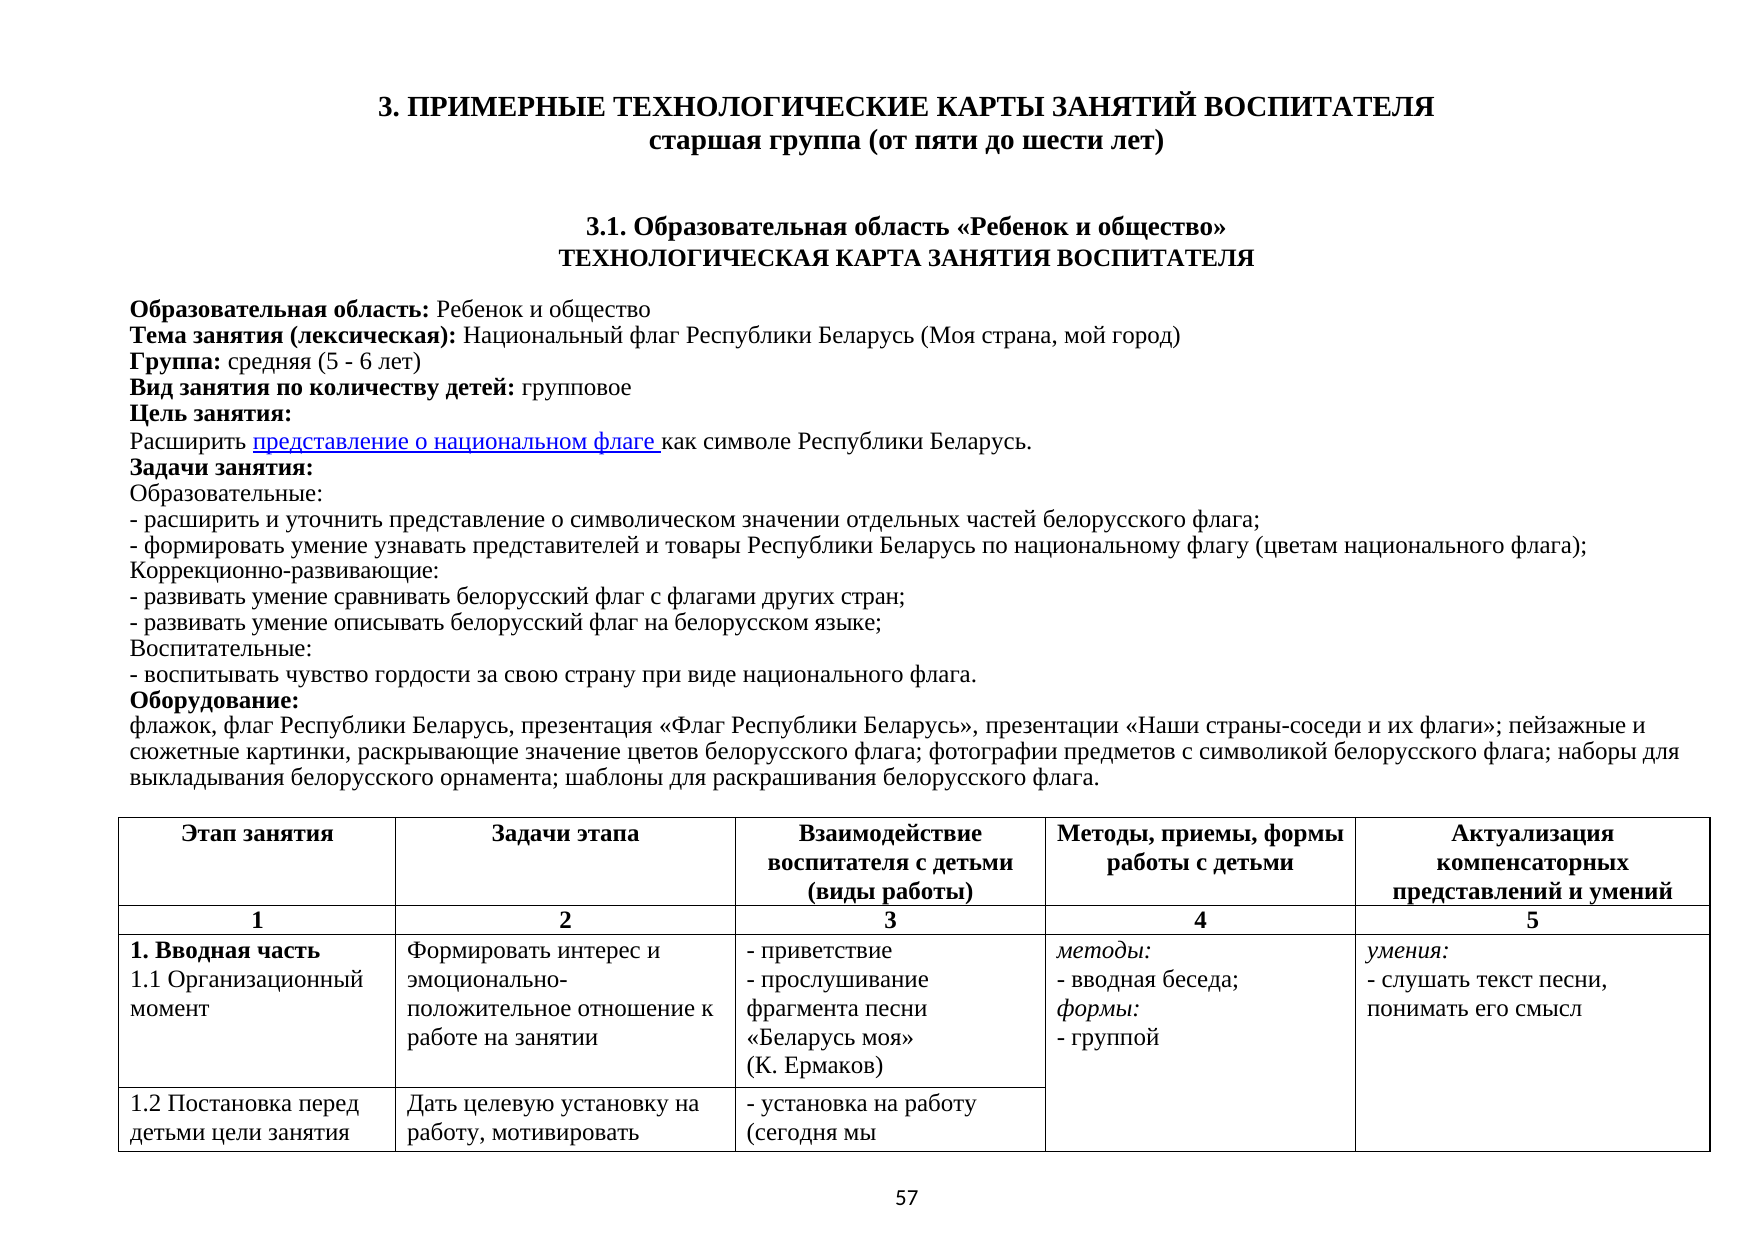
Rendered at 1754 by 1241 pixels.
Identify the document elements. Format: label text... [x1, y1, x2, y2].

subtitle 3. ПРИМЕРНЫЕ ТЕХНОЛОГИЧЕСКИЕ КАРТЫ ЗАНЯТИЙ ВОСПИТАТЕЛЯ [118, 89, 1695, 122]
table_header Взаимодействие воспитателя с детьми (виды работы) [736, 818, 1045, 904]
table_cell 1. Вводная часть 1.1 Организационный момент [119, 935, 395, 1087]
table_header Методы, приемы, формы работы с детьми [1046, 818, 1355, 904]
table_cell методы: - вводная беседа; формы: - группой [1046, 935, 1355, 1151]
table_cell 1 [119, 906, 395, 934]
table_cell Тема занятия (лексическая): Национальный флаг Республики Беларусь (Моя страна, мой город) [118, 323, 1709, 349]
table_cell Задачи занятия: Образовательные: - расширить и уточнить представление о символическом значении отдельных частей белорусского флага; - формировать умение узнавать представителей и товары Республики Беларусь по национальному флагу (цветам национального флага); Коррекционно-развивающие: - развивать умение сравнивать белорусский флаг с флагами других стран; - развивать умение описывать белорусский флаг на белорусском языке; Воспитательные: - воспитывать чувство гордости за свою страну при виде национального флага. [118, 455, 1709, 687]
table_cell - приветствие - прослушивание фрагмента песни «Беларусь моя» (К. Ермаков) [736, 935, 1045, 1087]
table_cell Вид занятия по количеству детей: групповое [118, 375, 1709, 400]
table_header Этап занятия [119, 818, 395, 904]
table_cell 3 [736, 906, 1045, 934]
subtitle 3.1. Образовательная область «Ребенок и общество» [118, 209, 1695, 241]
table_cell Формировать интерес и эмоционально-положительное отношение к работе на занятии [396, 935, 735, 1087]
table_header Актуализация компенсаторных представлений и умений [1356, 818, 1709, 904]
subtitle старшая группа (от пяти до шести лет) [118, 122, 1695, 156]
text ТЕХНОЛОГИЧЕСКАЯ КАРТА ЗАНЯТИЯ ВОСПИТАТЕЛЯ [118, 245, 1695, 271]
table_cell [119, 1088, 395, 1151]
table_cell Оборудование: флажок, флаг Республики Беларусь, презентация «Флаг Республики Беларусь», презентации «Наши страны-соседи и их флаги»; пейзажные и сюжетные картинки, раскрывающие значение цветов белорусского флага; фотографии предметов с символикой белорусского флага; наборы для выкладывания белорусского орнамента; шаблоны для раскрашивания белорусского флага. [118, 688, 1709, 791]
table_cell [396, 1088, 735, 1151]
table_cell Группа: средняя (5 - 6 лет) [118, 349, 1709, 374]
table_cell 5 [1356, 906, 1709, 934]
table_header Задачи этапа [396, 818, 735, 904]
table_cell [736, 1088, 1045, 1151]
table_cell умения: - слушать текст песни, понимать его смысл [1356, 935, 1709, 1151]
table_cell 4 [1046, 906, 1355, 934]
table_cell Цель занятия: Расширить представление о национальном флаге как символе Республики Беларусь. [118, 400, 1709, 455]
table_header Образовательная область: Ребенок и общество [118, 297, 1709, 323]
table_cell 2 [396, 906, 735, 934]
